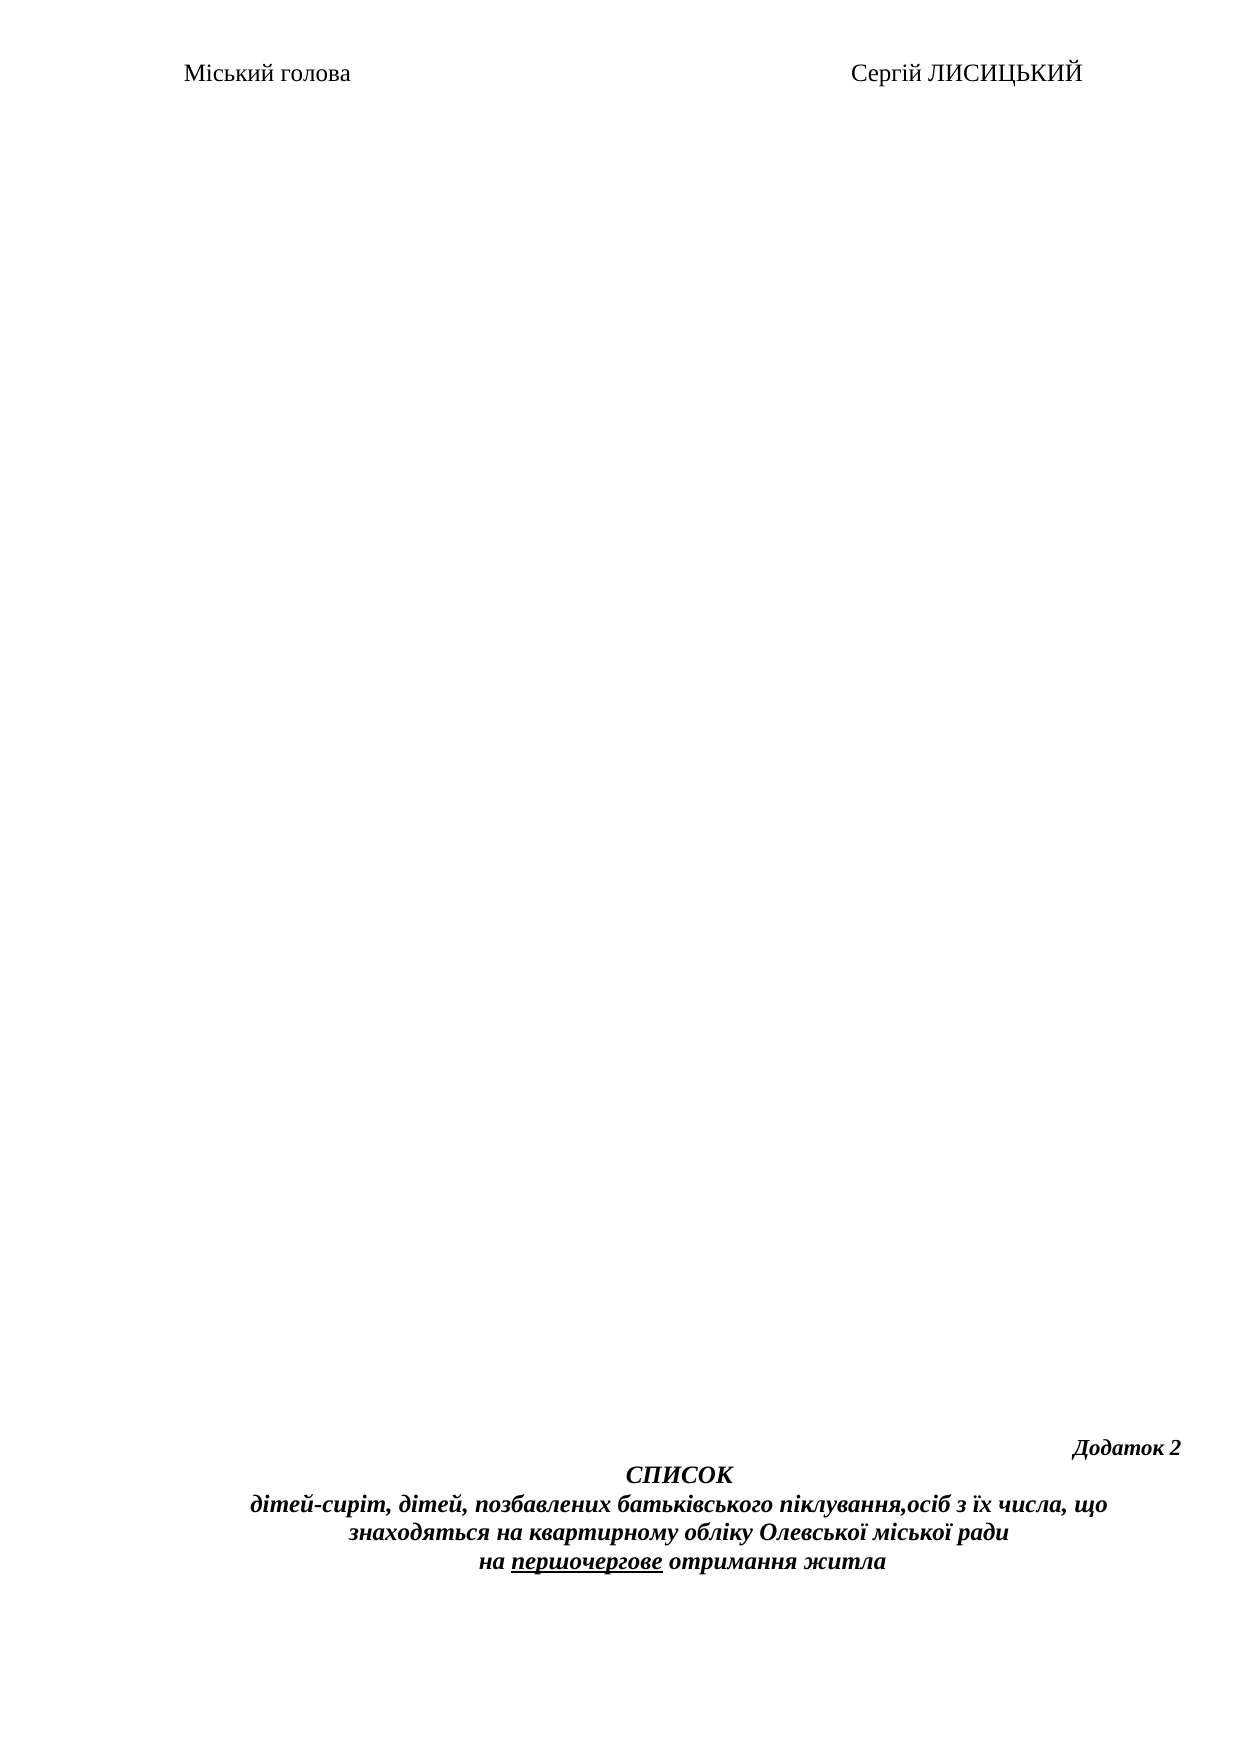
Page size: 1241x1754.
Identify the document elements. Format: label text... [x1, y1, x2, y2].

text Додаток 2 [177, 1433, 1181, 1460]
text Міський голова Сергій ЛИСИЦЬКИЙ [177, 58, 1181, 87]
text дітей-сиріт, дітей, позбавлених батьківського піклування,осіб з їх числа, що знаходяться на квартирному обліку Олевської міської ради [177, 1489, 1181, 1546]
text СПИСОК [177, 1460, 1181, 1489]
text на першочергове отримання житла [177, 1546, 1181, 1575]
